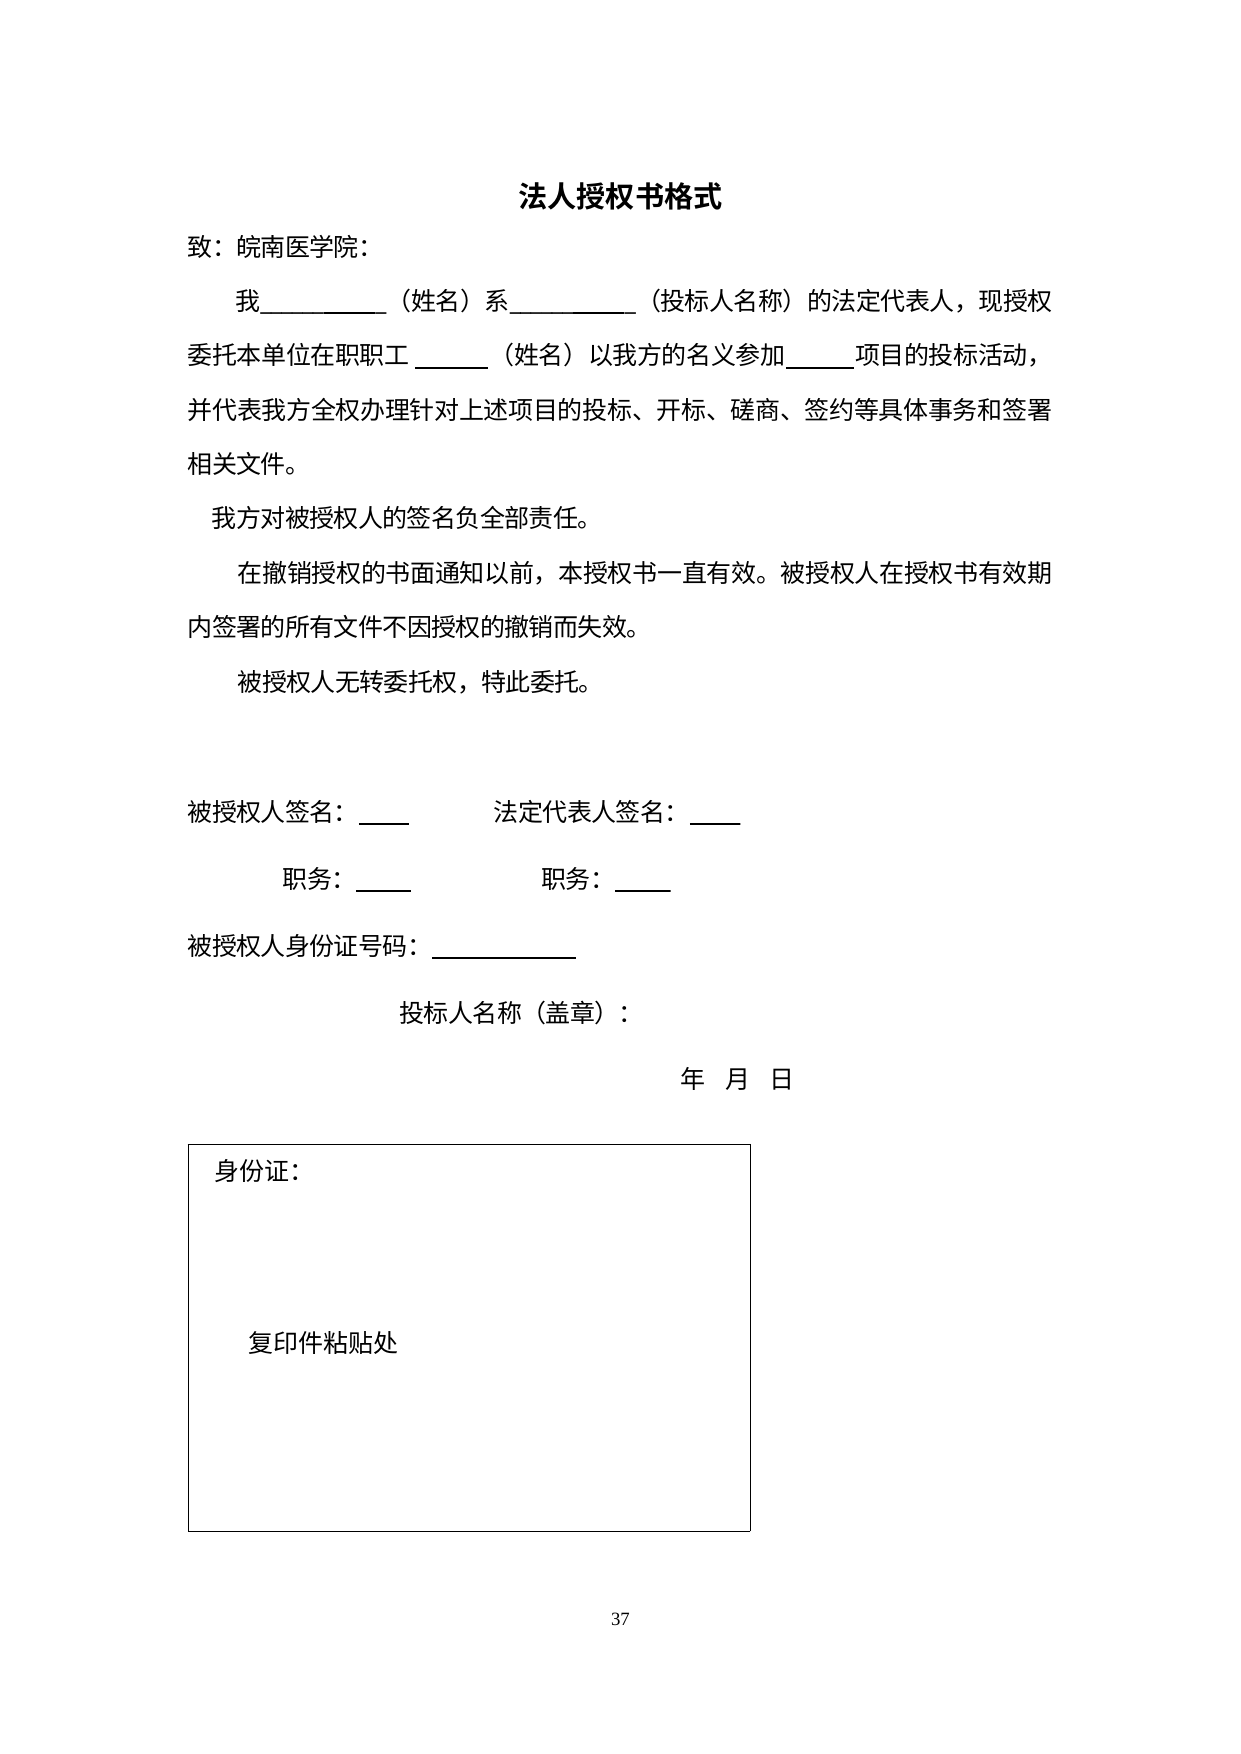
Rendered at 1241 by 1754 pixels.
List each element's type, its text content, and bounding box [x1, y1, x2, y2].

text 被授权人签名： 法定代表人签名： [187, 792, 1053, 829]
text 职务： 职务： [187, 859, 1053, 896]
text 年 月 日 [187, 1060, 1053, 1096]
text 被授权人无转委托权，特此委托。 [187, 662, 1053, 698]
text 致：皖南医学院： [187, 227, 1053, 263]
text 被授权人身份证号码： [187, 926, 1053, 962]
text 我_______ __（姓名）系_______ __（投标人名称）的法定代表人，现授权委托本单位在职职工 （姓名）以我方的名义参加 项目的投标活动，并代表我方全权办理针对上述项目的投标、开标、磋商、签约等具体事务和签署相关文件。 [187, 281, 1053, 481]
text 在撤销授权的书面通知以前，本授权书一直有效。被授权人在授权书有效期内签署的所有文件不因授权的撤销而失效。 [187, 553, 1053, 644]
text 法人授权书格式 [187, 162, 1053, 227]
text 投标人名称（盖章）： [187, 993, 1053, 1029]
text 我方对被授权人的签名负全部责任。 [187, 499, 1053, 535]
